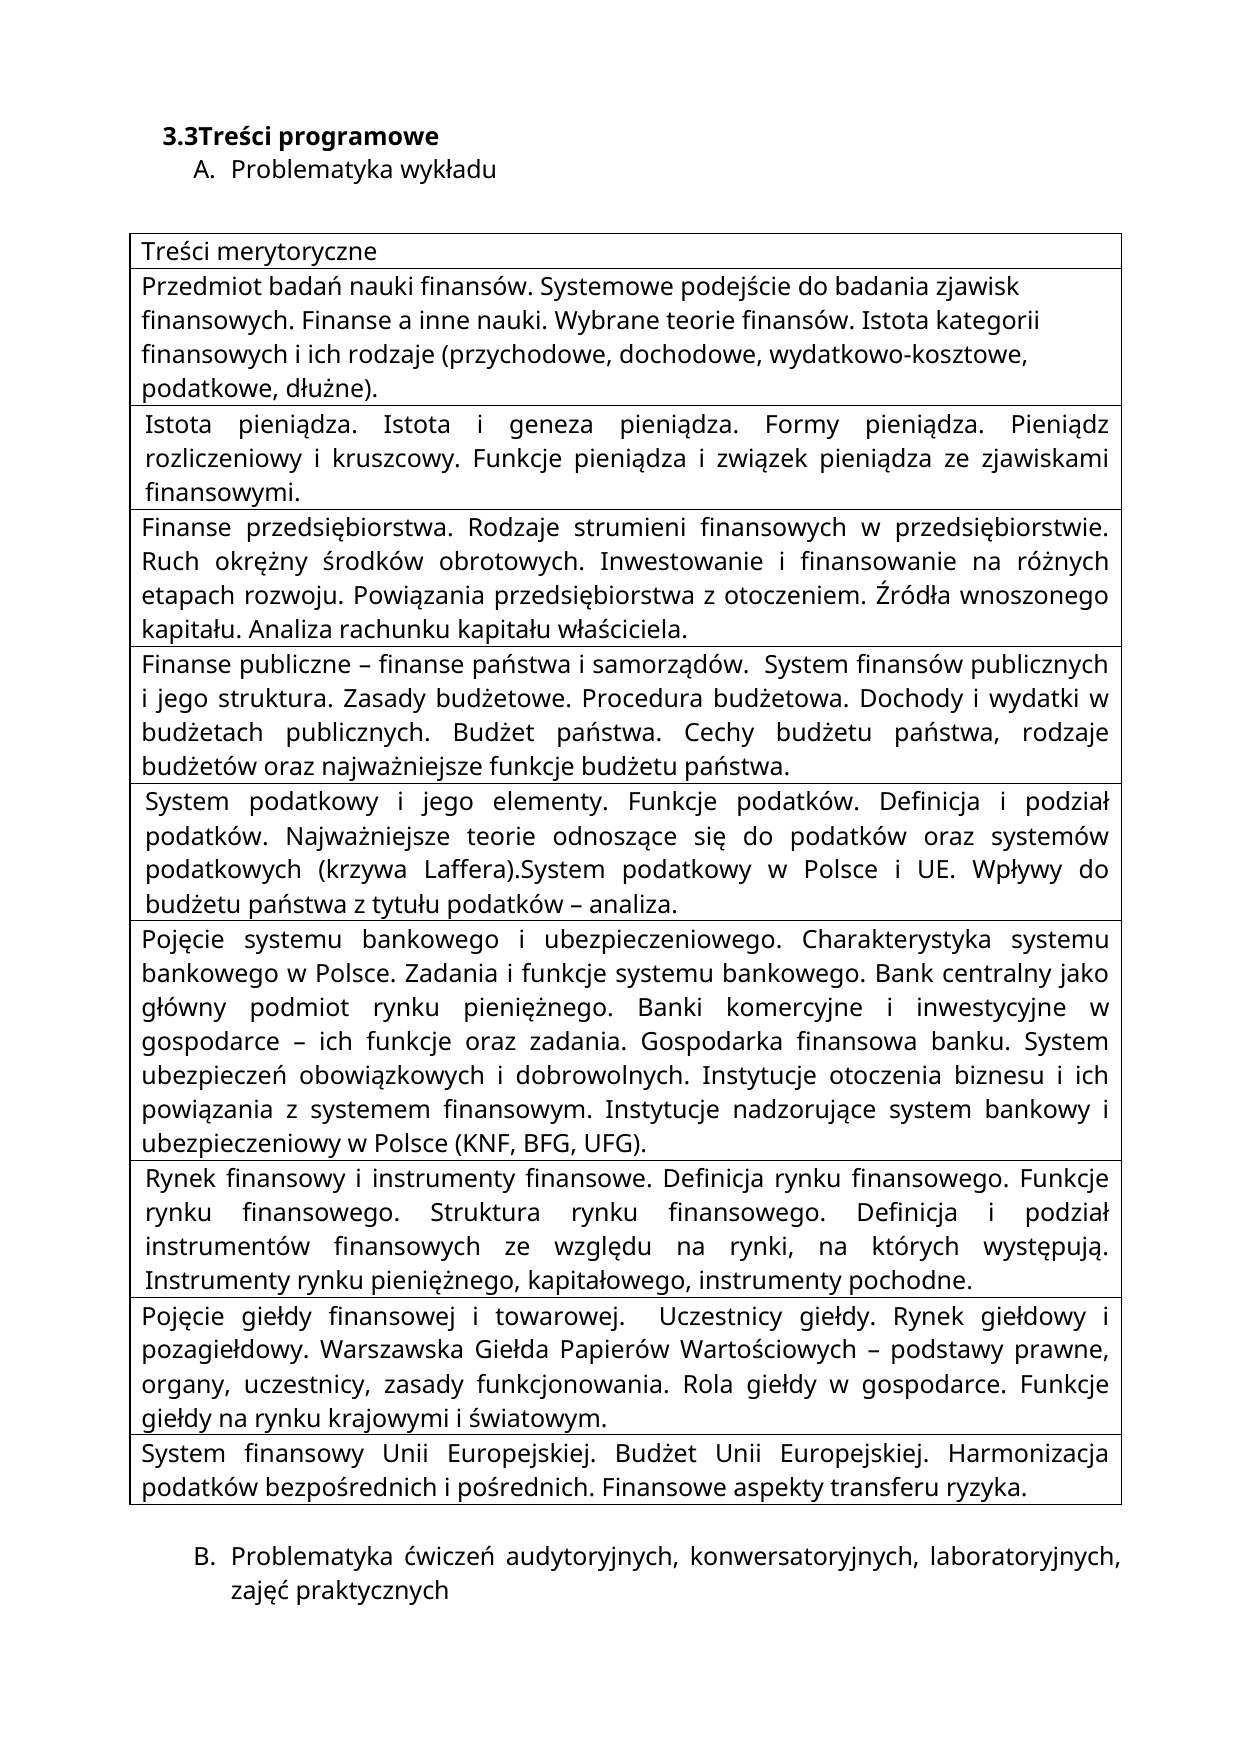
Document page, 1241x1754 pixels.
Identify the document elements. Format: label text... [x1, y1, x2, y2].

table_cell System podatkowy i jego elementy. Funkcje podatków. Definicja i podział podatków. Najważniejsze teorie odnoszące się do podatków oraz systemów podatkowych (krzywa Laffera).System podatkowy w Polsce i UE. Wpływy do budżetu państwa z tytułu podatków – analiza. [131, 784, 1121, 920]
table_cell Pojęcie giełdy finansowej i towarowej. Uczestnicy giełdy. Rynek giełdowy i pozagiełdowy. Warszawska Giełda Papierów Wartościowych – podstawy prawne, organy, uczestnicy, zasady funkcjonowania. Rola giełdy w gospodarce. Funkcje giełdy na rynku krajowymi i światowym. [131, 1298, 1121, 1434]
table_cell Istota pieniądza. Istota i geneza pieniądza. Formy pieniądza. Pieniądz rozliczeniowy i kruszcowy. Funkcje pieniądza i związek pieniądza ze zjawiskami finansowymi. [131, 406, 1121, 508]
table_cell Finanse publiczne – finanse państwa i samorządów. System finansów publicznych i jego struktura. Zasady budżetowe. Procedura budżetowa. Dochody i wydatki w budżetach publicznych. Budżet państwa. Cechy budżetu państwa, rodzaje budżetów oraz najważniejsze funkcje budżetu państwa. [131, 647, 1121, 783]
list Problematyka wykładu [193, 152, 1122, 186]
table_header Treści merytoryczne [131, 234, 1121, 268]
table_cell System finansowy Unii Europejskiej. Budżet Unii Europejskiej. Harmonizacja podatków bezpośrednich i pośrednich. Finansowe aspekty transferu ryzyka. [131, 1435, 1121, 1503]
table_cell Pojęcie systemu bankowego i ubezpieczeniowego. Charakterystyka systemu bankowego w Polsce. Zadania i funkcje systemu bankowego. Bank centralny jako główny podmiot rynku pieniężnego. Banki komercyjne i inwestycyjne w gospodarce – ich funkcje oraz zadania. Gospodarka finansowa banku. System ubezpieczeń obowiązkowych i dobrowolnych. Instytucje otoczenia biznesu i ich powiązania z systemem finansowym. Instytucje nadzorujące system bankowy i ubezpieczeniowy w Polsce (KNF, BFG, UFG). [131, 921, 1121, 1160]
table_cell Finanse przedsiębiorstwa. Rodzaje strumieni finansowych w przedsiębiorstwie. Ruch okrężny środków obrotowych. Inwestowanie i finansowanie na różnych etapach rozwoju. Powiązania przedsiębiorstwa z otoczeniem. Źródła wnoszonego kapitału. Analiza rachunku kapitału właściciela. [131, 510, 1121, 646]
list 3.3Treści programowe [162, 118, 1122, 152]
table_cell Rynek finansowy i instrumenty finansowe. Definicja rynku finansowego. Funkcje rynku finansowego. Struktura rynku finansowego. Definicja i podział instrumentów finansowych ze względu na rynki, na których występują. Instrumenty rynku pieniężnego, kapitałowego, instrumenty pochodne. [131, 1161, 1121, 1297]
list Problematyka ćwiczeń audytoryjnych, konwersatoryjnych, laboratoryjnych, zajęć praktycznych [193, 1539, 1122, 1607]
table_cell Przedmiot badań nauki finansów. Systemowe podejście do badania zjawisk finansowych. Finanse a inne nauki. Wybrane teorie finansów. Istota kategorii finansowych i ich rodzaje (przychodowe, dochodowe, wydatkowo-kosztowe, podatkowe, dłużne). [131, 269, 1121, 405]
